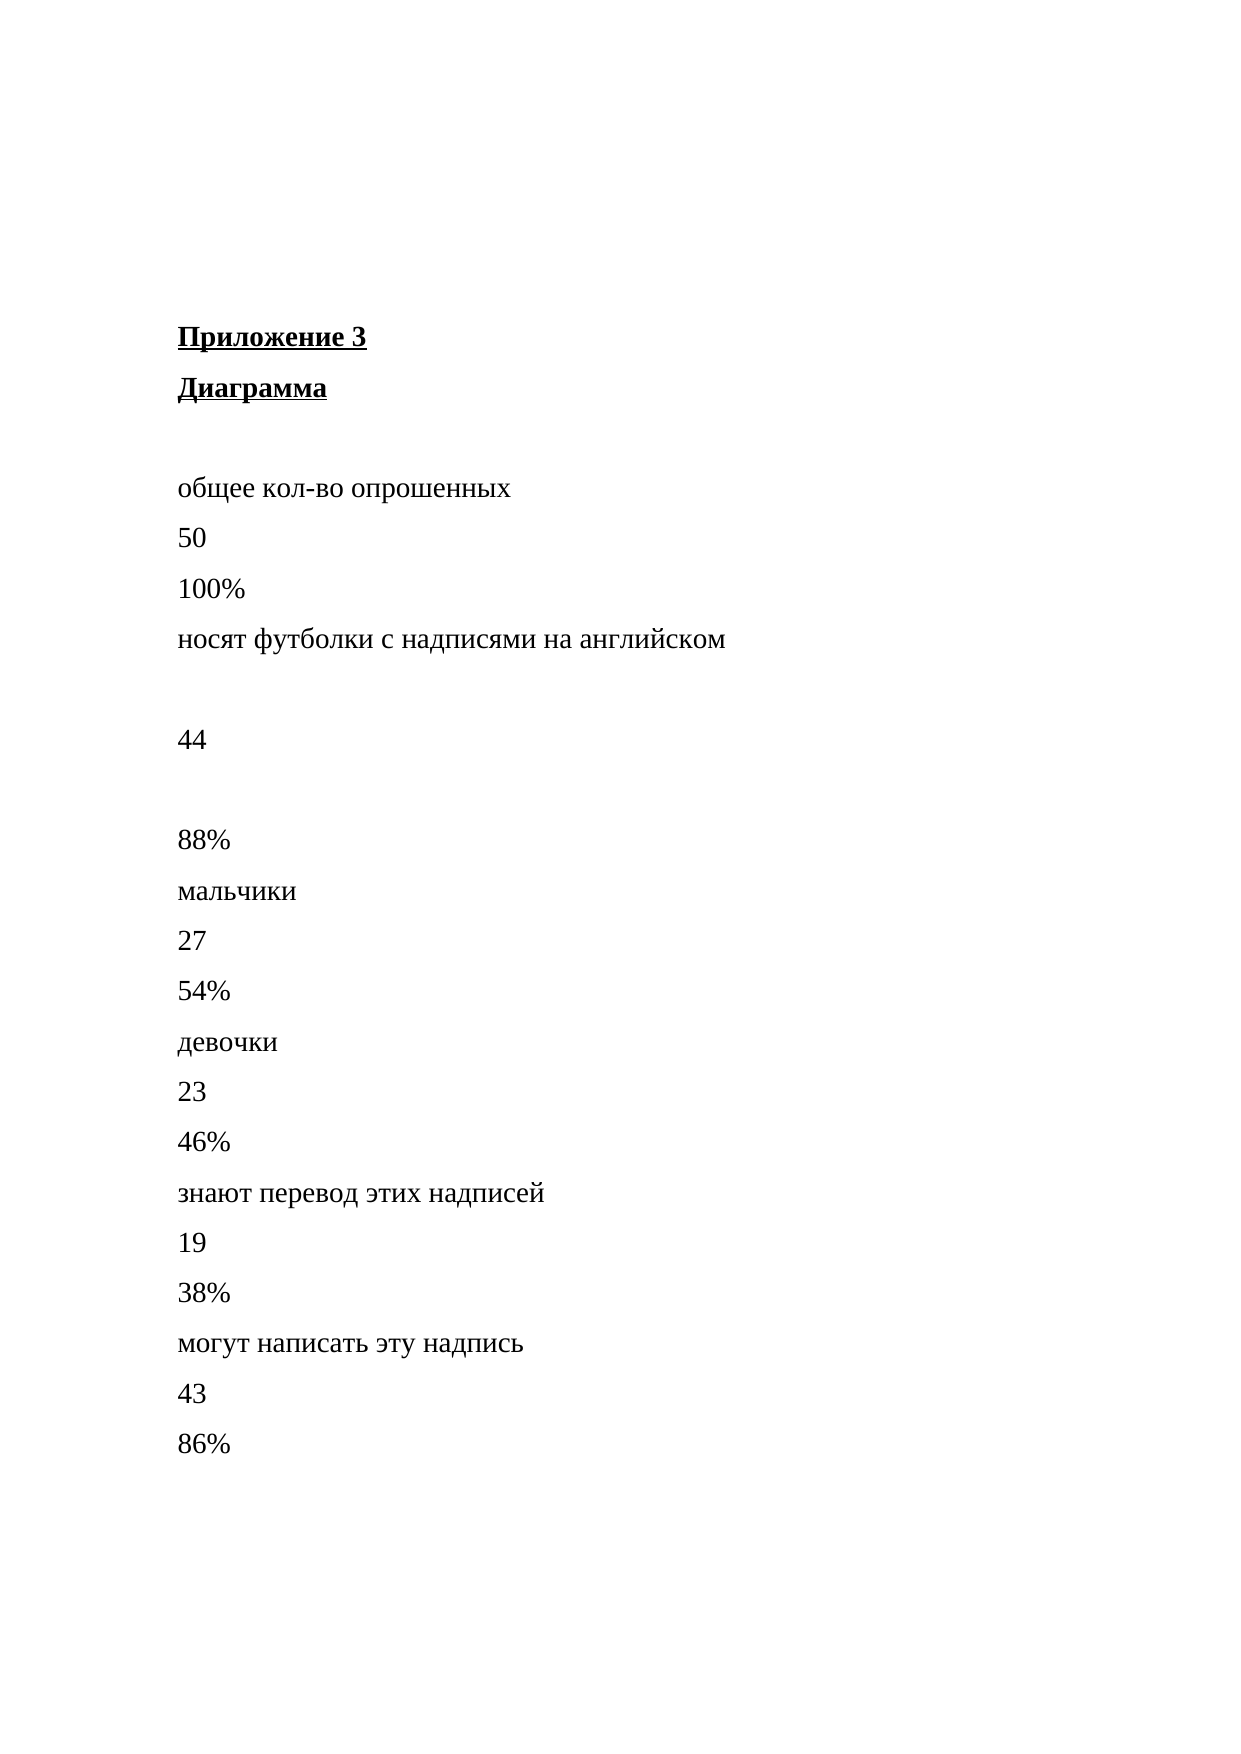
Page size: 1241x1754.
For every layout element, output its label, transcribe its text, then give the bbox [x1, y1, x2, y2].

text 50 [177, 521, 1152, 554]
text общее кол-во опрошенных [177, 470, 1152, 504]
text девочки [177, 1024, 1152, 1057]
text носят футболки с надписями на английском [177, 621, 1152, 655]
text 100% [177, 571, 1152, 604]
text 23 [177, 1074, 1152, 1108]
text 88% [177, 822, 1152, 856]
text 54% [177, 973, 1152, 1007]
text 43 [177, 1376, 1152, 1409]
text 38% [177, 1275, 1152, 1309]
text могут написать эту надпись [177, 1326, 1152, 1359]
text 46% [177, 1124, 1152, 1158]
text 44 [177, 722, 1152, 755]
text 27 [177, 923, 1152, 957]
text Диаграмма [177, 370, 1152, 403]
text 19 [177, 1225, 1152, 1258]
text знают перевод этих надписей [177, 1175, 1152, 1208]
text Приложение 3 [177, 319, 1152, 353]
text мальчики [177, 873, 1152, 906]
text 86% [177, 1426, 1152, 1460]
